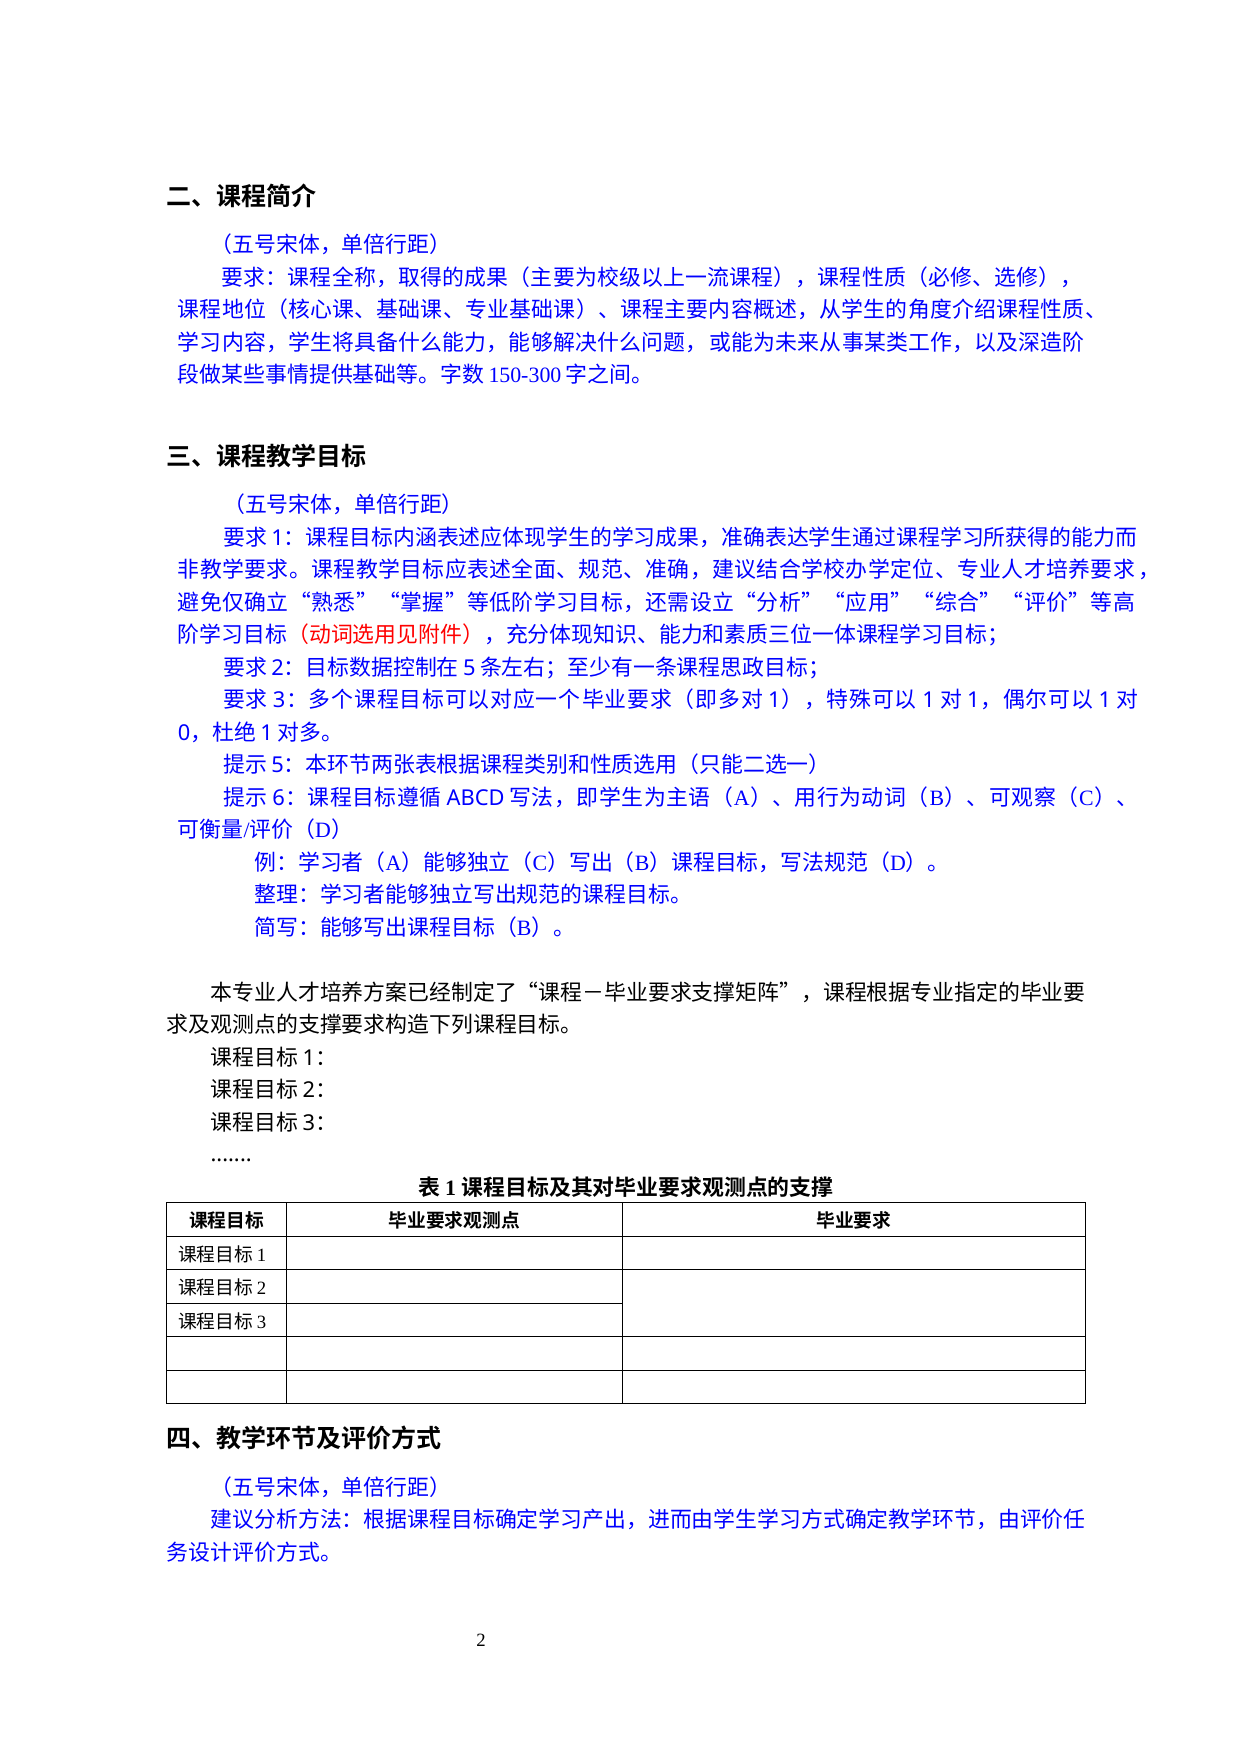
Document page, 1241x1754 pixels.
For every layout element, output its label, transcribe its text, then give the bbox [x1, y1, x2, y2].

text 要求3：多个课程目标可以对应一个毕业要求（即多对1），特殊可以1对1，偶尔可以1对0，杜绝1对多。 [178, 682, 1139, 747]
text 提示6：课程目标遵循ABCD写法，即学生为主语（A）、用行为动词（B）、可观察（C）、可衡量/评价（D） [178, 779, 1139, 844]
text 要求：课程全称，取得的成果（主要为校级以上一流课程），课程性质（必修、选修），课程地位（核心课、基础课、专业基础课）、课程主要内容概述，从学生的角度介绍课程性质、学习内容，学生将具备什么能力，能够解决什么问题，或能为未来从事某类工作，以及深造阶段做某些事情提供基础等。字数150-300字之间。 [178, 259, 1085, 389]
text 简写：能够写出课程目标（B）。 [167, 909, 1139, 942]
text （五号宋体，单倍行距） [167, 227, 1085, 259]
table_cell 课程目标3 [167, 1304, 286, 1336]
table_cell [623, 1337, 1085, 1370]
text 提示5：本环节两张表根据课程类别和性质选用（只能二选一） [178, 747, 1139, 779]
table_cell [167, 1371, 286, 1403]
table_header 课程目标 [167, 1203, 286, 1236]
table_cell [287, 1337, 622, 1370]
table_cell [287, 1371, 622, 1403]
table_cell 课程目标2 [167, 1270, 286, 1303]
table_header 毕业要求 [623, 1203, 1085, 1236]
table_cell [623, 1237, 1085, 1269]
text 例：学习者（A）能够独立（C）写出（B）课程目标，写法规范（D）。 [167, 844, 1139, 877]
text ....... [167, 1137, 1085, 1169]
table_cell [623, 1270, 1085, 1336]
table_cell [287, 1237, 622, 1269]
text 二、课程简介 [167, 162, 1085, 227]
text 表1 课程目标及其对毕业要求观测点的支撑 [167, 1169, 1085, 1202]
text 课程目标1： [167, 1039, 1085, 1072]
table_cell [287, 1270, 622, 1303]
text 要求2：目标数据控制在5条左右；至少有一条课程思政目标； [178, 649, 1139, 682]
text 课程目标2： [167, 1072, 1085, 1104]
text 本专业人才培养方案已经制定了“课程－毕业要求支撑矩阵”，课程根据专业指定的毕业要求及观测点的支撑要求构造下列课程目标。 [167, 974, 1085, 1039]
table_cell [623, 1371, 1085, 1403]
text 建议分析方法：根据课程目标确定学习产出，进而由学生学习方式确定教学环节，由评价任务设计评价方式。 [167, 1502, 1085, 1567]
text 课程目标3： [167, 1104, 1085, 1137]
text （五号宋体，单倍行距） [178, 487, 1139, 519]
text 四、教学环节及评价方式 [167, 1404, 1085, 1469]
text 整理：学习者能够独立写出规范的课程目标。 [167, 877, 1139, 909]
table_cell [287, 1304, 622, 1336]
table_cell 课程目标1 [167, 1237, 286, 1269]
table_header 毕业要求观测点 [287, 1203, 622, 1236]
table_cell [167, 1337, 286, 1370]
text 三、课程教学目标 [167, 422, 1085, 487]
text （五号宋体，单倍行距） [167, 1469, 1085, 1502]
text 要求1：课程目标内涵表述应体现学生的学习成果，准确表达学生通过课程学习所获得的能力而非教学要求。课程教学目标应表述全面、规范、准确，建议结合学校办学定位、专业人才培养要求，避免仅确立“熟悉”“掌握”等低阶学习目标，还需设立“分析”“应用”“综合”“评价”等高阶学习目标（动词选用见附件），充分体现知识、能力和素质三位一体课程学习目标； [178, 519, 1139, 649]
